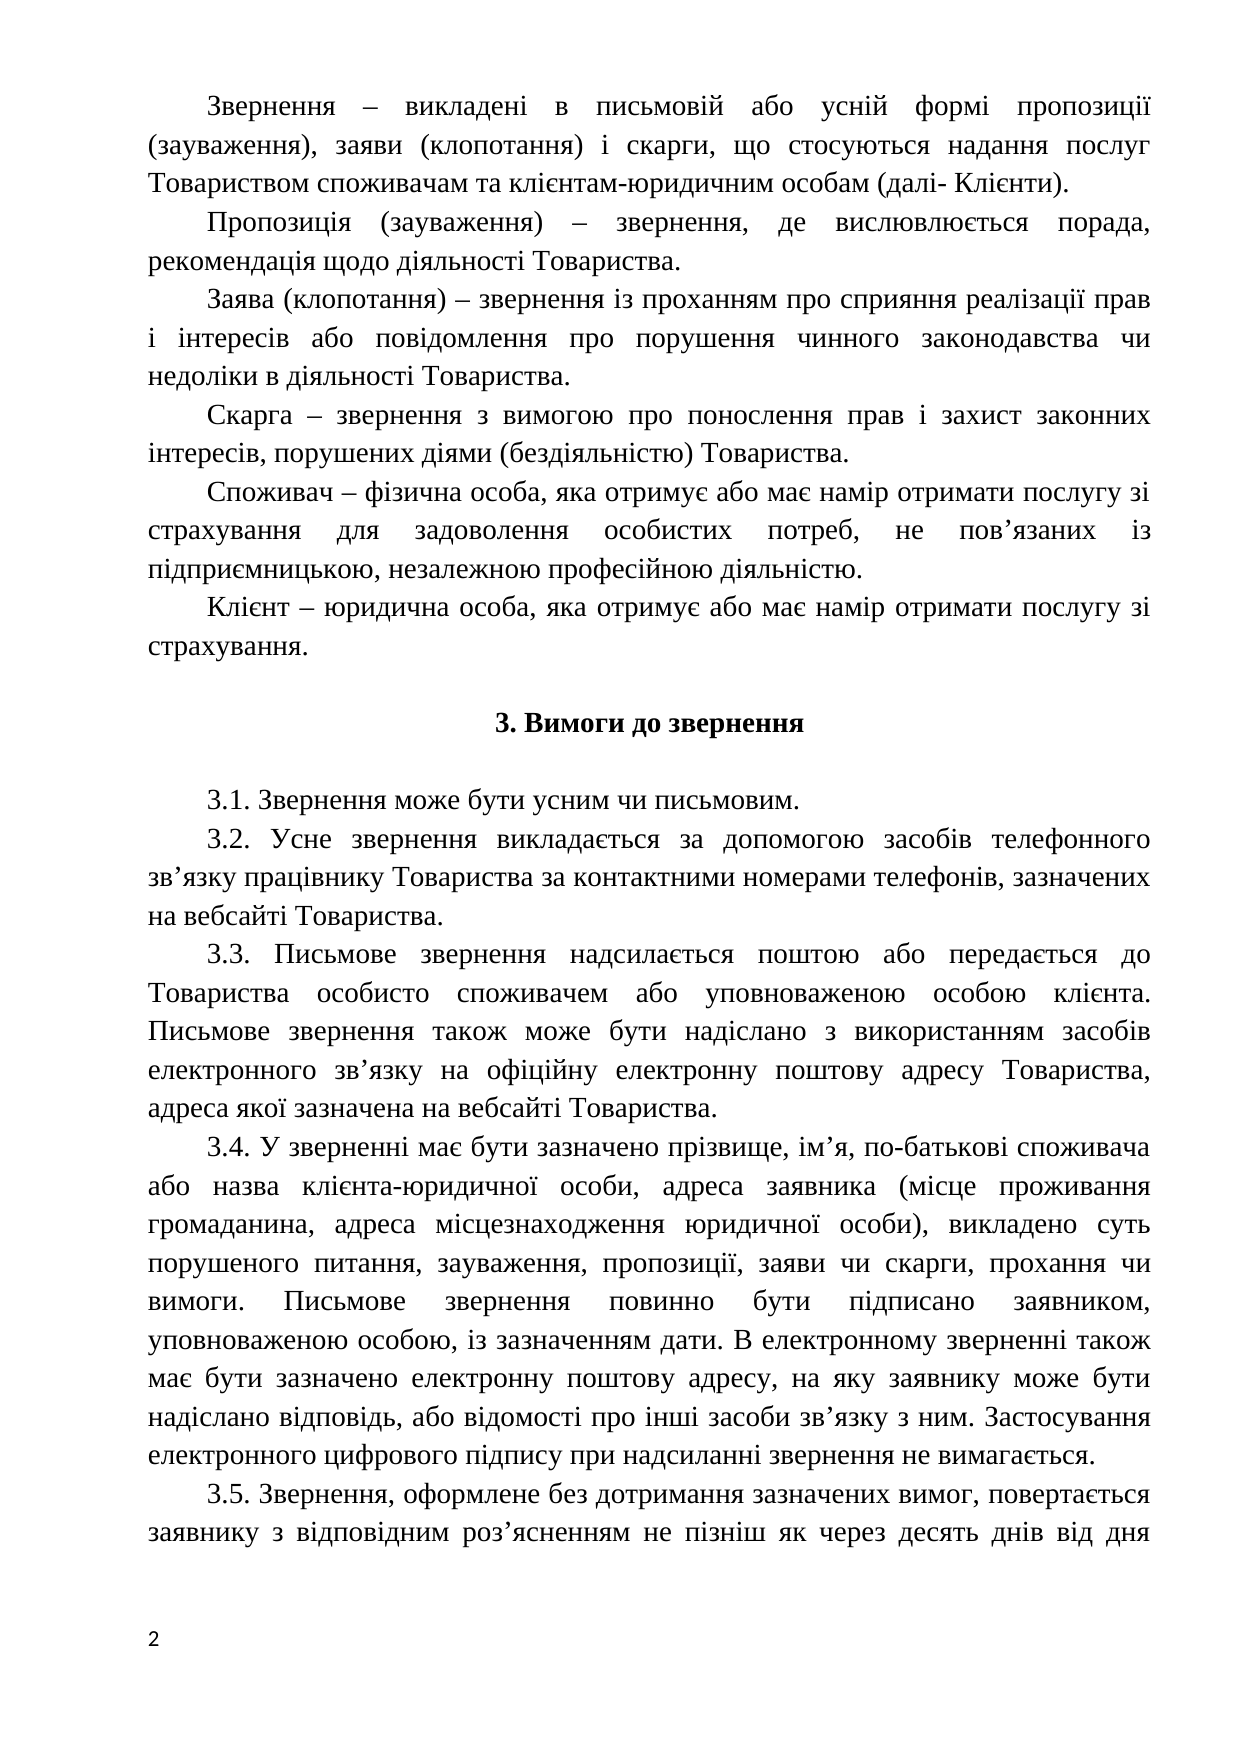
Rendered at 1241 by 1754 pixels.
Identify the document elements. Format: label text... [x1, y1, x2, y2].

subtitle Споживач – фізична особа, яка отримує або має намір отримати послугу зі страхування для задоволення особистих потреб, не пов’язаних із підприємницькою, незалежною професійною діяльністю. [148, 474, 1152, 584]
subtitle 3. Вимоги до звернення [148, 705, 1152, 739]
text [148, 1476, 1152, 1548]
text 3.2. Усне звернення викладається за допомогою засобів телефонного зв’язку працівнику Товариства за контактними номерами телефонів, зазначених на вебсайті Товариства. [148, 821, 1152, 931]
text 3.3. Письмове звернення надсилається поштою або передається до Товариства особисто споживачем або уповноваженою особою клієнта. Письмове звернення також може бути надіслано з використанням засобів електронного зв’язку на офіційну електронну поштову адресу Товариства, адреса якої зазначена на вебсайті Товариства. [148, 936, 1152, 1124]
text 3.4. У зверненні має бути зазначено прізвище, ім’я, по-батькові споживача або назва клієнта-юридичної особи, адреса заявника (місце проживання громаданина, адреса місцезнаходження юридичної особи), викладено суть порушеного питання, зауваження, пропозиції, заяви чи скарги, прохання чи вимоги. Письмове звернення повинно бути підписано заявником, уповноваженою особою, із зазначенням дати. В електронному зверненні також має бути зазначено електронну поштову адресу, на яку заявнику може бути надіслано відповідь, або відомості про інші засоби зв’язку з ним. Застосування електронного цифрового підпису при надсиланні звернення не вимагається. [148, 1129, 1152, 1471]
text 3.1. Звернення може бути усним чи письмовим. [148, 782, 1152, 816]
subtitle Звернення – викладені в письмовій або усній формі пропозиції (зауваження), заяви (клопотання) і скарги, що стосуються надання послуг Товариством споживачам та клієнтам-юридичним особам (далі- Клієнти). [148, 88, 1152, 199]
subtitle Заява (клопотання) – звернення із проханням про сприяння реалізації прав і інтересів або повідомлення про порушення чинного законодавства чи недоліки в діяльності Товариства. [148, 281, 1152, 392]
subtitle Пропозиція (зауваження) – звернення, де вислювлюється порада, рекомендація щодо діяльності Товариства. [148, 204, 1152, 276]
subtitle Скарга – звернення з вимогою про понослення прав і захист законних інтересів, порушених діями (бездіяльністю) Товариства. [148, 397, 1152, 469]
subtitle Клієнт – юридична особа, яка отримує або має намір отримати послугу зі страхування. [148, 589, 1152, 662]
